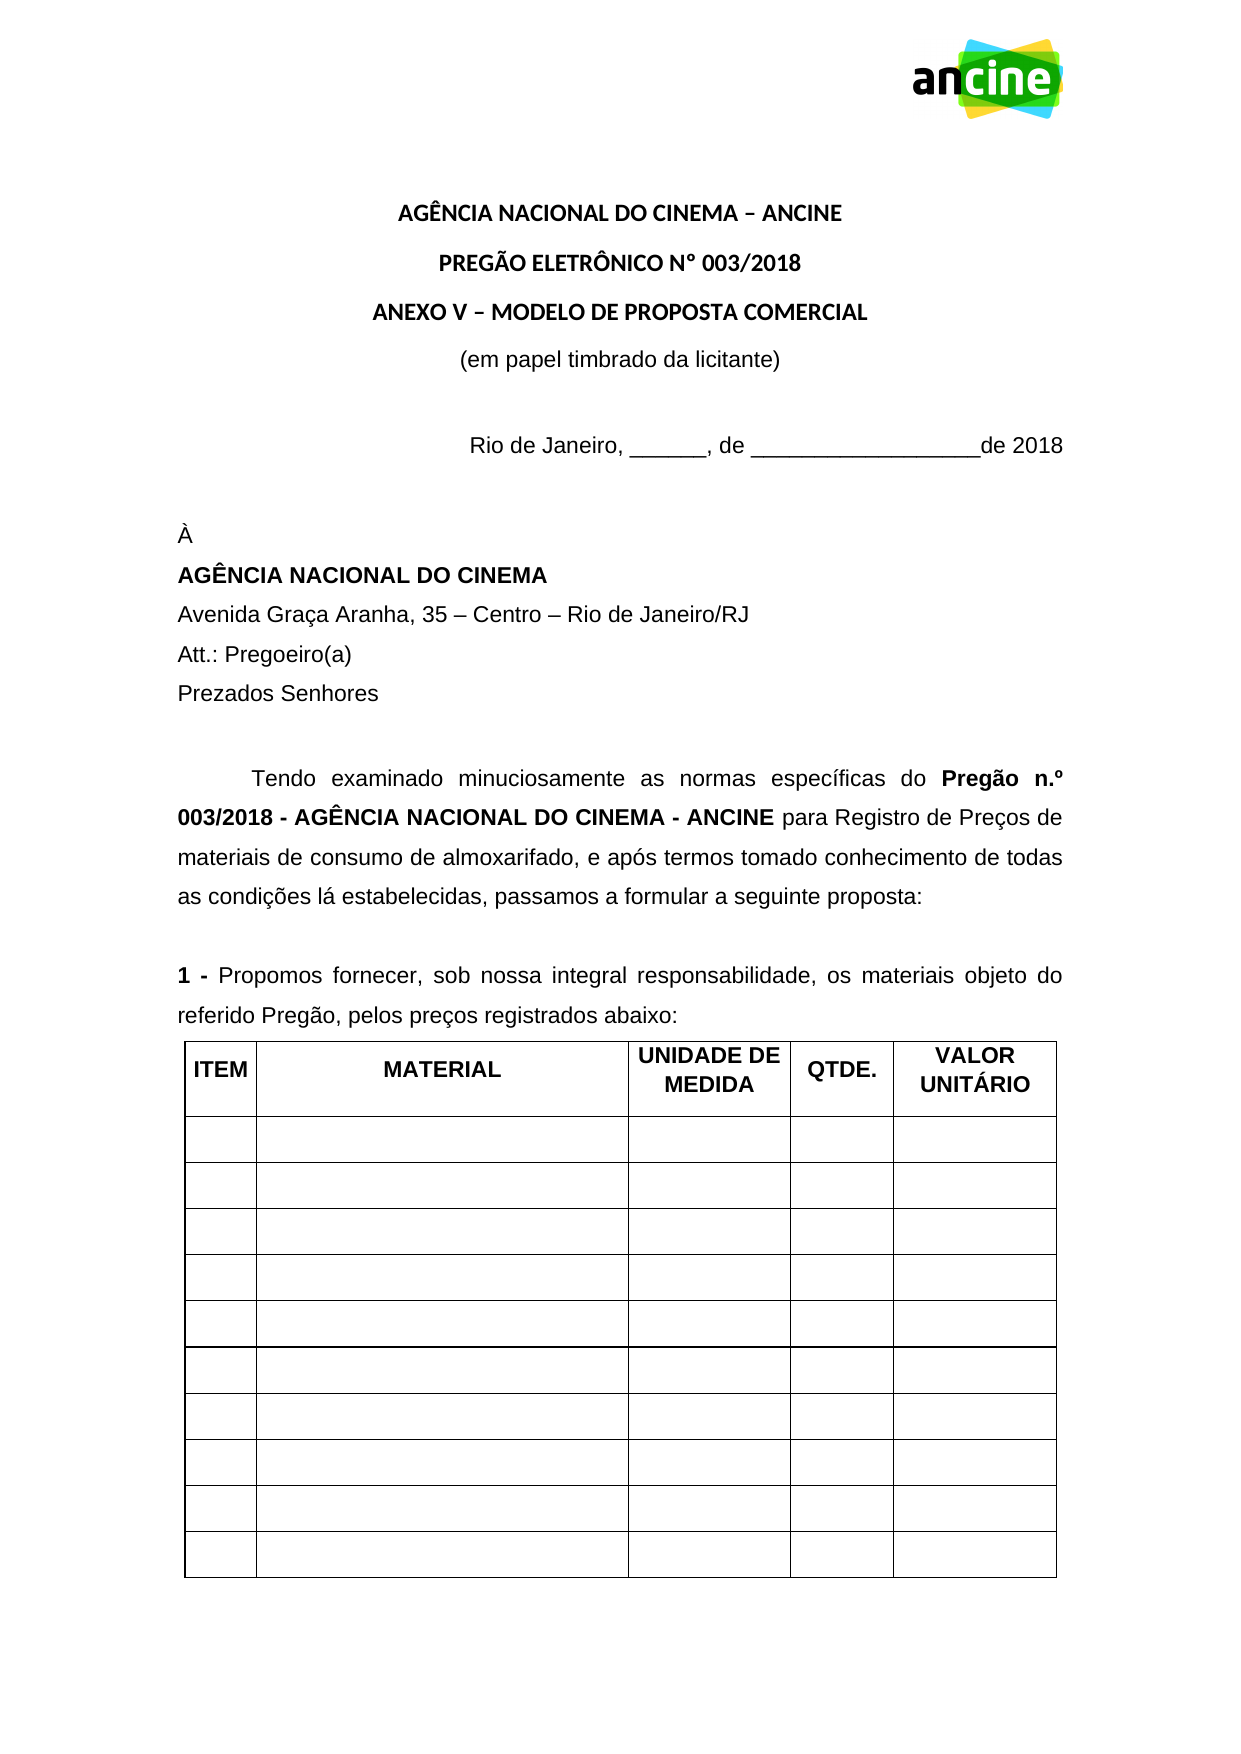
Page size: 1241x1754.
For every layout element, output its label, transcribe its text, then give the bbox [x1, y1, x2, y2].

table_cell [186, 1117, 256, 1162]
table_cell [791, 1255, 893, 1300]
table_cell [894, 1209, 1056, 1254]
table_cell [257, 1255, 628, 1300]
text Avenida Graça Aranha, 35 – Centro – Rio de Janeiro/RJ [177, 601, 1063, 627]
table_cell [894, 1440, 1056, 1485]
text Prezados Senhores [177, 680, 1063, 706]
text 1 - Propomos fornecer, sob nossa integral responsabilidade, os materiais objeto do referido Pregão, pelos preços registrados abaixo: [177, 962, 1063, 1028]
text Rio de Janeiro, ______, de __________________de 2018 [177, 432, 1063, 458]
table_cell [186, 1301, 256, 1346]
table_cell [186, 1440, 256, 1485]
table_cell [791, 1348, 893, 1392]
table_cell [186, 1486, 256, 1531]
table_header QTDE. [791, 1042, 893, 1116]
table_cell [894, 1117, 1056, 1162]
table_cell [629, 1440, 790, 1485]
table_cell [791, 1117, 893, 1162]
text À [177, 522, 1063, 548]
table_cell [186, 1348, 256, 1392]
table_cell [257, 1117, 628, 1162]
table_cell [186, 1163, 256, 1208]
table_cell [257, 1348, 628, 1392]
table_header UNIDADE DE MEDIDA [629, 1042, 790, 1116]
table_cell [257, 1440, 628, 1485]
table_cell [186, 1255, 256, 1300]
table_cell [894, 1486, 1056, 1531]
table_cell [257, 1532, 628, 1577]
table_cell [791, 1163, 893, 1208]
table_cell [629, 1209, 790, 1254]
table_cell [894, 1163, 1056, 1208]
text ANEXO V – MODELO DE PROPOSTA COMERCIAL [177, 296, 1063, 327]
table_cell [257, 1163, 628, 1208]
text PREGÃO ELETRÔNICO Nº 003/2018 [177, 247, 1063, 277]
table_cell [186, 1532, 256, 1577]
table_cell [629, 1163, 790, 1208]
table_cell [894, 1394, 1056, 1439]
table_cell [791, 1440, 893, 1485]
table_cell [629, 1301, 790, 1346]
table_cell [629, 1348, 790, 1392]
text Att.: Pregoeiro(a) [177, 641, 1063, 667]
table_cell [791, 1532, 893, 1577]
table_cell [894, 1348, 1056, 1392]
table_cell [257, 1209, 628, 1254]
table_cell [791, 1486, 893, 1531]
text AGÊNCIA NACIONAL DO CINEMA – ANCINE [177, 197, 1063, 228]
table_cell [257, 1486, 628, 1531]
table_cell [629, 1486, 790, 1531]
table_cell [894, 1255, 1056, 1300]
table_cell [791, 1209, 893, 1254]
text Tendo examinado minuciosamente as normas específicas do Pregão n.º 003/2018 - AGÊNCIA NACIONAL DO CINEMA - ANCINE para Registro de Preços de materiais de consumo de almoxarifado, e após termos tomado conhecimento de todas as condições lá estabelecidas, passamos a formular a seguinte proposta: [177, 765, 1063, 909]
table_header VALOR UNITÁRIO [894, 1042, 1056, 1116]
table_header MATERIAL [257, 1042, 628, 1116]
table_cell [186, 1209, 256, 1254]
text (em papel timbrado da licitante) [177, 346, 1063, 372]
table_cell [186, 1394, 256, 1439]
table_header ITEM [186, 1042, 256, 1116]
table_cell [629, 1255, 790, 1300]
table_cell [791, 1301, 893, 1346]
table_cell [894, 1301, 1056, 1346]
table_cell [629, 1532, 790, 1577]
table_cell [257, 1394, 628, 1439]
picture [913, 39, 1063, 119]
table_cell [257, 1301, 628, 1346]
text AGÊNCIA NACIONAL DO CINEMA [177, 562, 1063, 588]
table_cell [894, 1532, 1056, 1577]
table_cell [629, 1394, 790, 1439]
table_cell [629, 1117, 790, 1162]
table_cell [791, 1394, 893, 1439]
